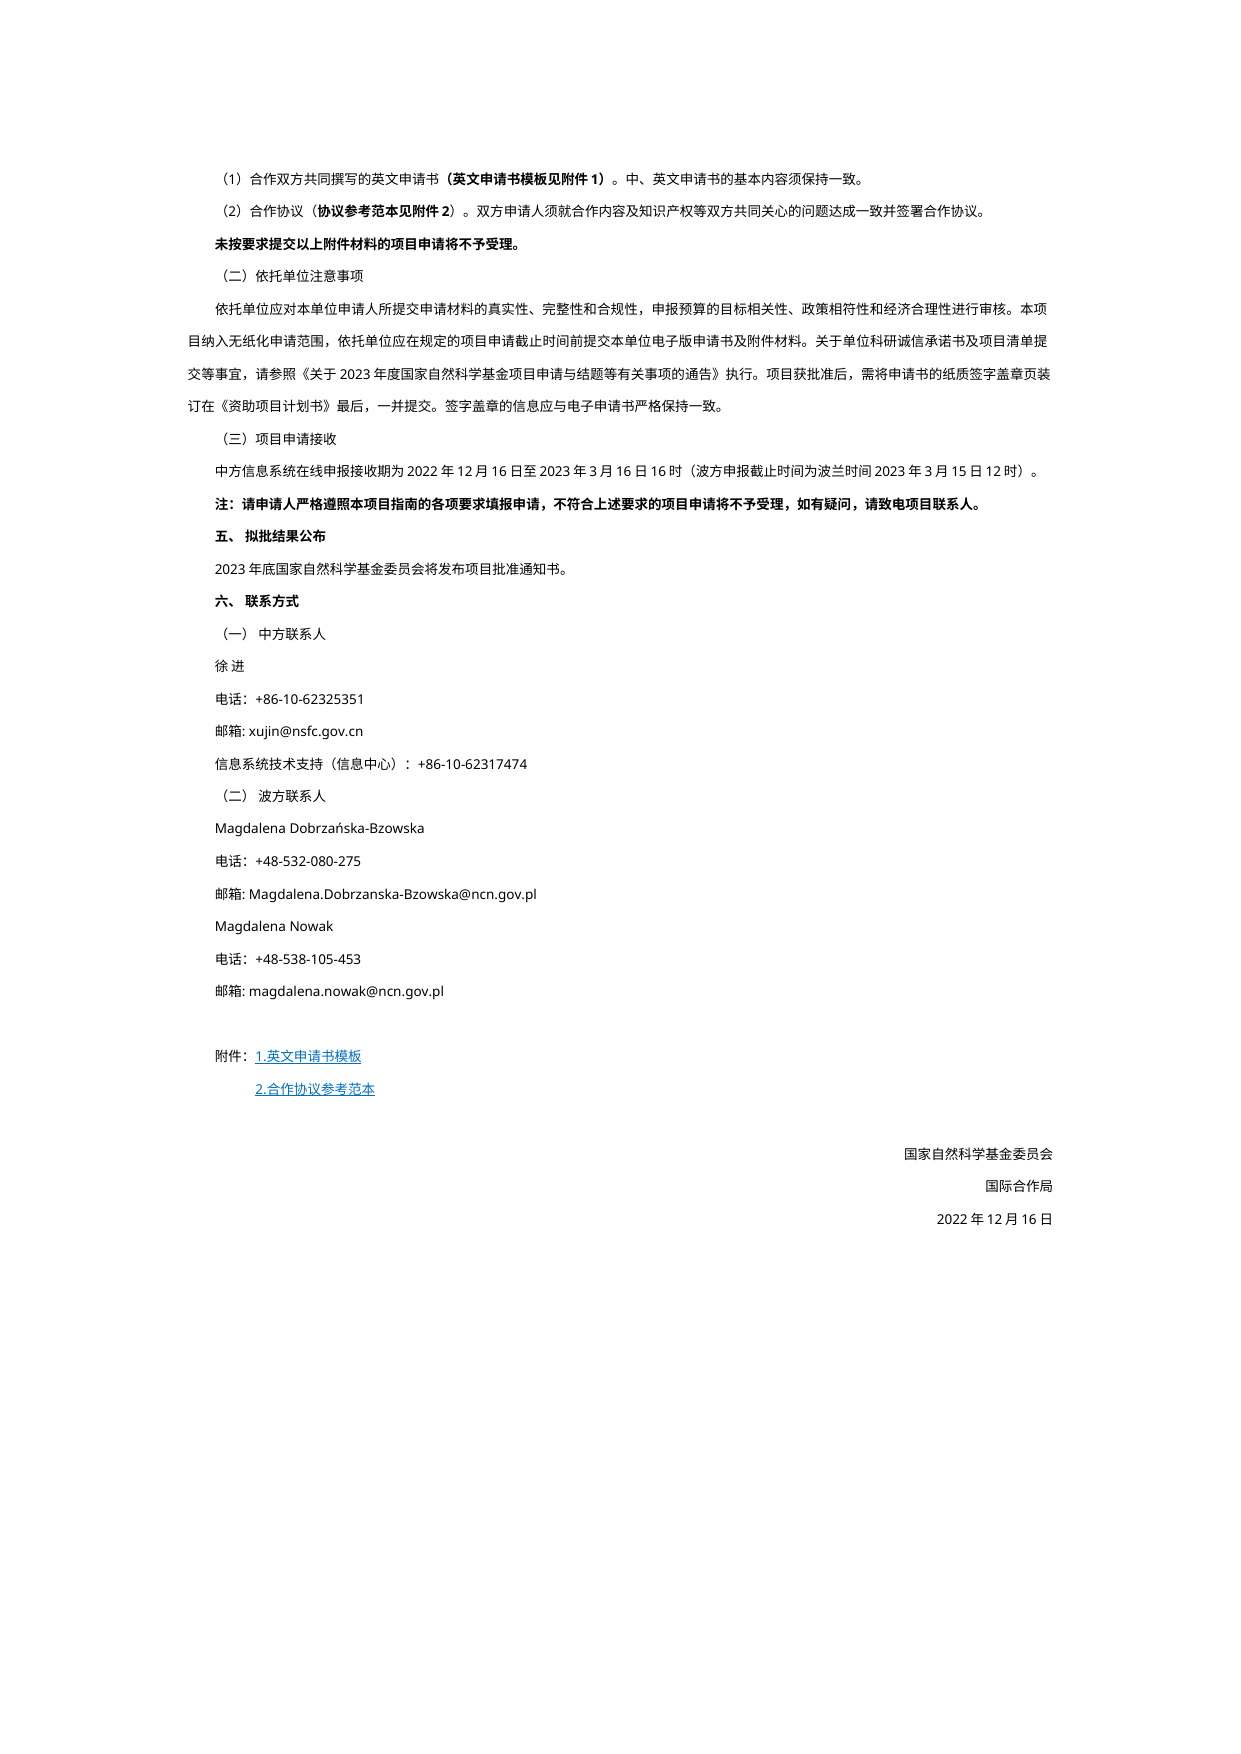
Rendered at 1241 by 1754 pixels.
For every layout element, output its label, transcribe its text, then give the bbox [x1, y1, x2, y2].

text （二） 波方联系人 [187, 779, 1053, 812]
text 国际合作局 [187, 1169, 1053, 1202]
text 中方信息系统在线申报接收期为2022年12月16日至2023年3月16日16时（波方申报截止时间为波兰时间2023年3月15日12时）。 [187, 454, 1053, 487]
text 未按要求提交以上附件材料的项目申请将不予受理。 [187, 227, 1053, 259]
text 邮箱: xujin@nsfc.gov.cn [187, 714, 1053, 747]
text 六、 联系方式 [187, 584, 1053, 617]
text 五、 拟批结果公布 [187, 519, 1053, 552]
text 2022年12月16日 [187, 1202, 1053, 1234]
text 电话：+48-538-105-453 [187, 942, 1053, 974]
text Magdalena Nowak [187, 909, 1053, 942]
text （二）依托单位注意事项 [187, 259, 1053, 292]
text 国家自然科学基金委员会 [187, 1137, 1053, 1169]
text 依托单位应对本单位申请人所提交申请材料的真实性、完整性和合规性，申报预算的目标相关性、政策相符性和经济合理性进行审核。本项目纳入无纸化申请范围，依托单位应在规定的项目申请截止时间前提交本单位电子版申请书及附件材料。关于单位科研诚信承诺书及项目清单提交等事宜，请参照《关于2023年度国家自然科学基金项目申请与结题等有关事项的通告》执行。项目获批准后，需将申请书的纸质签字盖章页装订在《资助项目计划书》最后，一并提交。签字盖章的信息应与电子申请书严格保持一致。 [187, 292, 1053, 422]
text 2.合作协议参考范本 [187, 1072, 1053, 1104]
text 注：请申请人严格遵照本项目指南的各项要求填报申请，不符合上述要求的项目申请将不予受理，如有疑问，请致电项目联系人。 [187, 487, 1053, 519]
text 邮箱: magdalena.nowak@ncn.gov.pl [187, 974, 1053, 1007]
text （1）合作双方共同撰写的英文申请书（英文申请书模板见附件1）。中、英文申请书的基本内容须保持一致。 [187, 162, 1053, 194]
text （一） 中方联系人 [187, 617, 1053, 649]
text Magdalena Dobrzańska-Bzowska [187, 812, 1053, 844]
text 信息系统技术支持（信息中心）：+86-10-62317474 [187, 747, 1053, 779]
text 邮箱: Magdalena.Dobrzanska-Bzowska@ncn.gov.pl [187, 877, 1053, 909]
text 电话：+48-532-080-275 [187, 844, 1053, 877]
text 2023年底国家自然科学基金委员会将发布项目批准通知书。 [187, 552, 1053, 584]
text （2）合作协议（协议参考范本见附件2）。双方申请人须就合作内容及知识产权等双方共同关心的问题达成一致并签署合作协议。 [187, 194, 1053, 227]
text 电话：+86-10-62325351 [187, 682, 1053, 714]
text 附件：1.英文申请书模板 [187, 1039, 1053, 1072]
text （三）项目申请接收 [187, 422, 1053, 454]
text 徐 进 [187, 649, 1053, 682]
